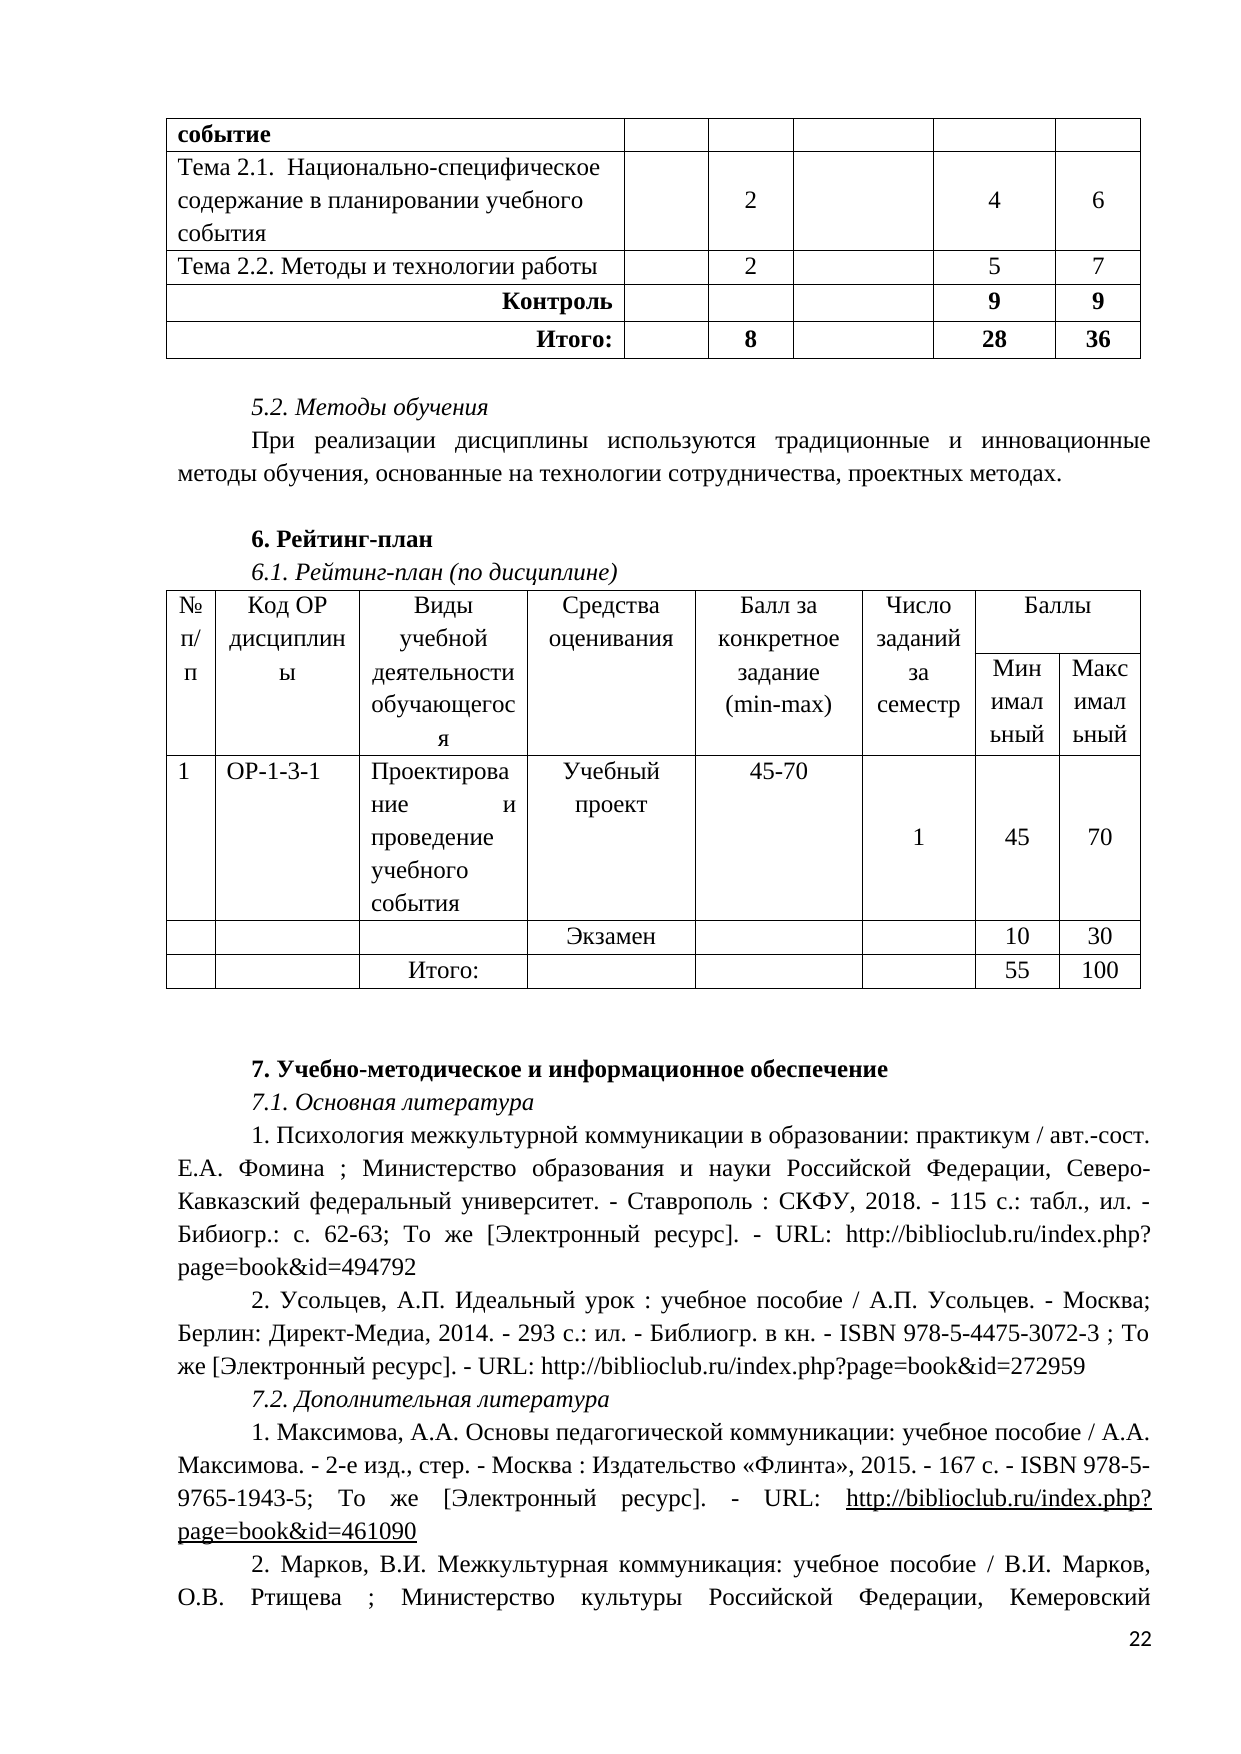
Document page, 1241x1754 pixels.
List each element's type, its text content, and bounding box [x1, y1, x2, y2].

text 2. Усольцев, А.П. Идеальный урок : учебное пособие / А.П. Усольцев. - Москва; Берлин: Директ-Медиа, 2014. - 293 с.: ил. - Библиогр. в кн. - ISBN 978-5-4475-3072-3 ; То же [Электронный ресурс]. - URL: http://biblioclub.ru/index.php?page=book&id=272959 [177, 1285, 1152, 1380]
text 1. Максимова, А.А. Основы педагогической коммуникации: учебное пособие / А.А. Максимова. - 2-е изд., стер. - Москва : Издательство «Флинта», 2015. - 167 с. - ISBN 978-5-9765-1943-5; То же [Электронный ресурс]. - URL: http://biblioclub.ru/index.php?page=book&id=461090 [177, 1417, 1152, 1545]
table_cell Минимальный [976, 654, 1059, 755]
table_cell Максимальный [1060, 654, 1140, 755]
text 1. Психология межкультурной коммуникации в образовании: практикум / авт.-сост. Е.А. Фомина ; Министерство образования и науки Российской Федерации, Северо-Кавказский федеральный университет. - Ставрополь : СКФУ, 2018. - 115 с.: табл., ил. - Бибиогр.: с. 62-63; То же [Электронный ресурс]. - URL: http://biblioclub.ru/index.php?page=book&id=494792 [177, 1120, 1152, 1281]
table_cell [696, 921, 862, 954]
table_cell 1 [863, 756, 975, 920]
table_cell 30 [1060, 921, 1140, 954]
table_header Баллы [976, 591, 1140, 652]
table_header Виды учебной деятельности обучающегося [360, 591, 527, 755]
table_cell 45 [976, 756, 1059, 920]
table_cell 1 [167, 756, 215, 920]
text 5.2. Методы обучения [177, 392, 1152, 421]
table_cell [360, 921, 527, 954]
table_cell 28 [934, 322, 1055, 358]
table_cell [794, 285, 933, 321]
table_cell 70 [1060, 756, 1140, 920]
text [177, 1549, 1152, 1611]
table_cell [794, 119, 933, 151]
table_cell 4 [934, 152, 1055, 250]
table_cell [794, 152, 933, 250]
table_cell Тема 2.2. Методы и технологии работы [167, 251, 624, 284]
table_cell 6 [1056, 152, 1140, 250]
table_header Средства оценивания [528, 591, 695, 755]
table_cell 8 [709, 322, 793, 358]
table_cell [625, 285, 708, 321]
table_cell 13 [1056, 119, 1140, 151]
table_cell [863, 955, 975, 987]
table_cell [216, 955, 359, 987]
table_cell [167, 921, 215, 954]
table_cell 36 [1056, 322, 1140, 358]
table_cell 2 [709, 152, 793, 250]
table_cell [863, 921, 975, 954]
text 7.1. Основная литература [177, 1087, 1152, 1116]
text 6. Рейтинг-план [177, 524, 1152, 553]
table_cell Тема 2.1. Национально-специфическое содержание в планировании учебного события [167, 152, 624, 250]
table_cell 9 [934, 285, 1055, 321]
table_cell Экзамен [528, 921, 695, 954]
table_cell 10 [976, 921, 1059, 954]
table_cell 100 [1060, 955, 1140, 987]
table_cell Проектирование и проведение учебного события [360, 756, 527, 920]
table_cell 9 [1056, 285, 1140, 321]
text 7.2. Дополнительная литература [177, 1384, 1152, 1413]
table_cell [625, 152, 708, 250]
table_cell [794, 251, 933, 284]
table_cell 4 [709, 119, 793, 151]
table_cell Контроль [167, 285, 624, 321]
table_cell [625, 322, 708, 358]
table_cell 2 [709, 251, 793, 284]
table_cell Итого: [167, 322, 624, 358]
table_cell [794, 322, 933, 358]
table_header Число заданий за семестр [863, 591, 975, 755]
table_cell ОР-1-3-1 [216, 756, 359, 920]
table_header Балл за конкретное задание (min-max) [696, 591, 862, 755]
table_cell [167, 119, 624, 151]
table_cell [625, 251, 708, 284]
table_header Код ОР дисциплины [216, 591, 359, 755]
table_cell 55 [976, 955, 1059, 987]
text 7. Учебно-методическое и информационное обеспечение [177, 1054, 1152, 1083]
table_cell [216, 921, 359, 954]
table_header № п/п [167, 591, 215, 755]
table_cell Итого: [360, 955, 527, 987]
table_cell 7 [1056, 251, 1140, 284]
table_cell [528, 955, 695, 987]
text При реализации дисциплины используются традиционные и инновационные методы обучения, основанные на технологии сотрудничества, проектных методах. [177, 425, 1152, 487]
table_cell [709, 285, 793, 321]
table_cell [167, 955, 215, 987]
table_cell [696, 955, 862, 987]
table_cell [625, 119, 708, 151]
text 6.1. Рейтинг-план (по дисциплине) [177, 557, 1152, 586]
table_cell Учебный проект [528, 756, 695, 920]
table_cell 9 [934, 119, 1055, 151]
table_cell 45-70 [696, 756, 862, 920]
table_cell 5 [934, 251, 1055, 284]
